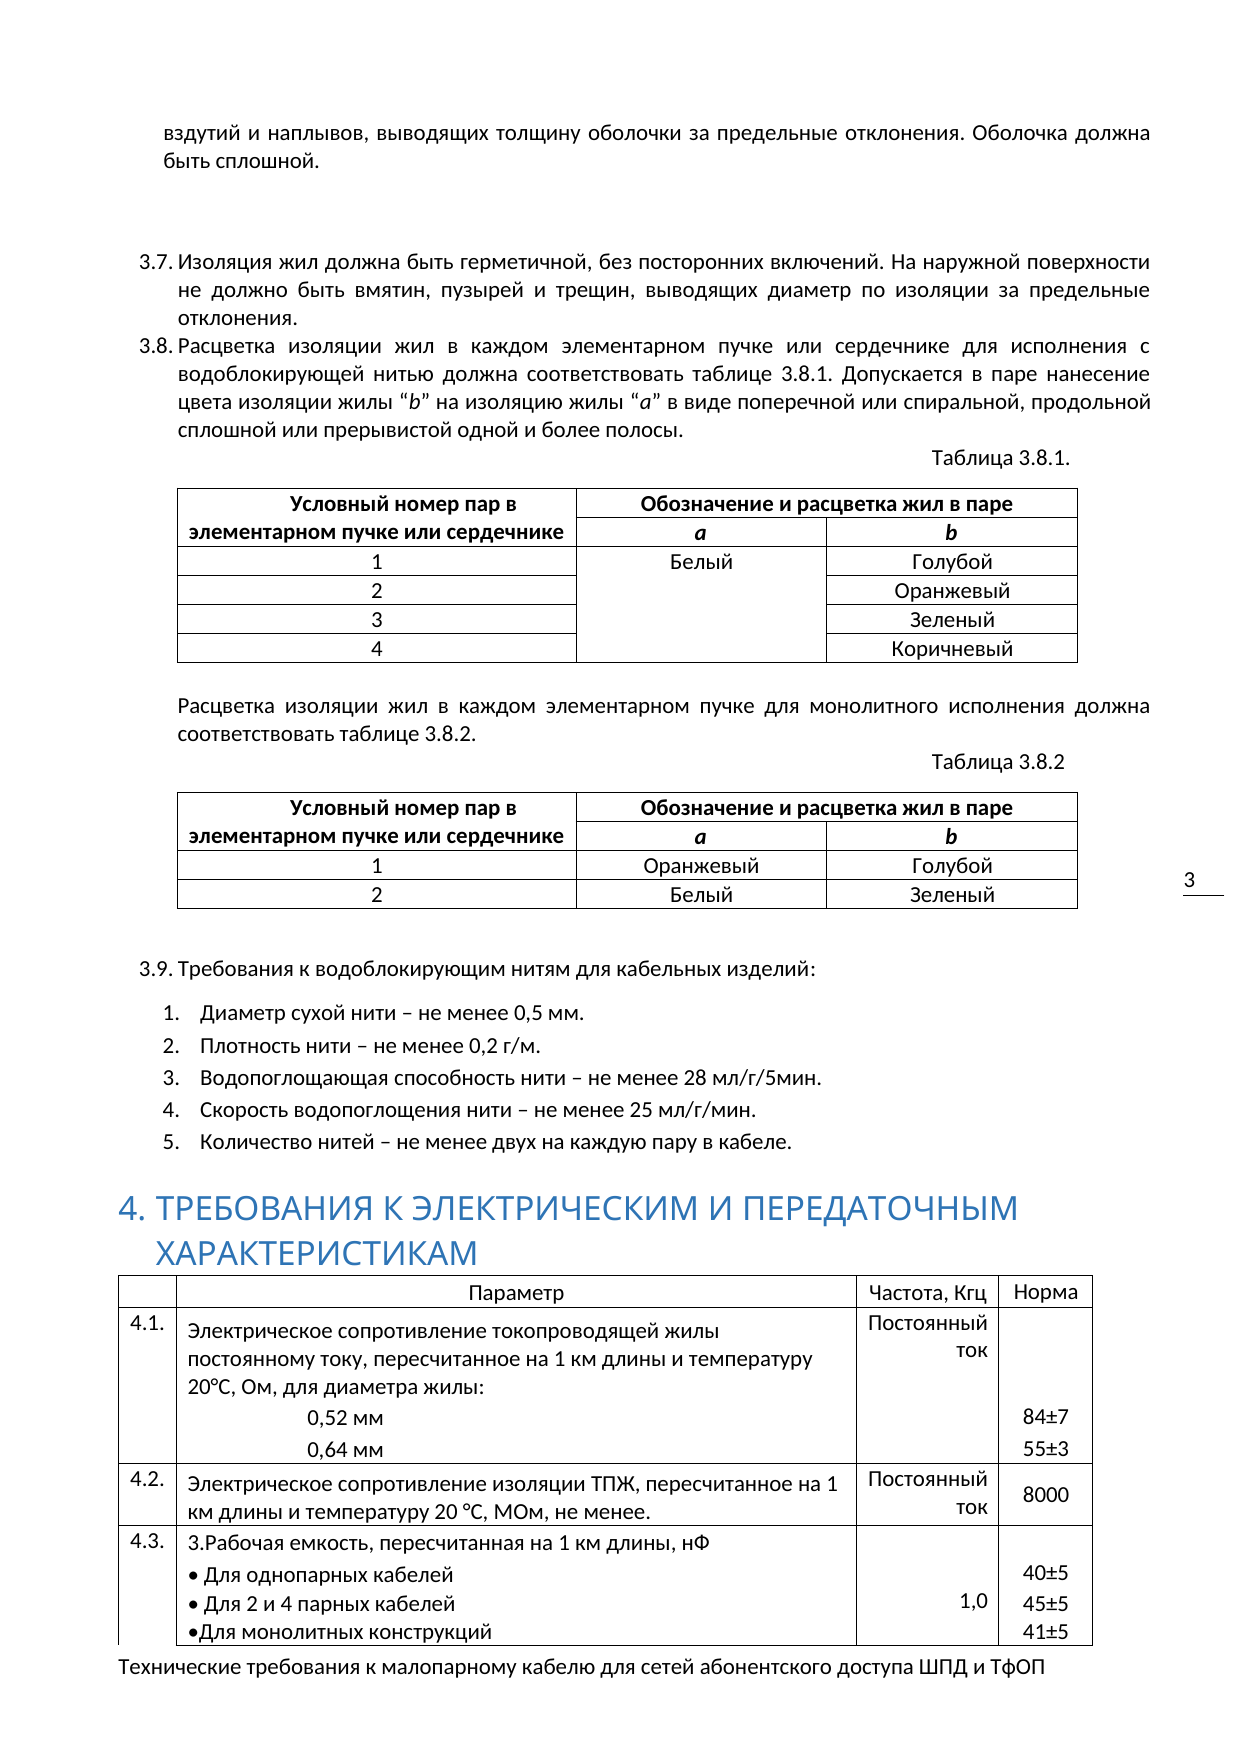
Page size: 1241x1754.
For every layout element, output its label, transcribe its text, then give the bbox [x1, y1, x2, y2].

table_cell 45±5 41±5 [999, 1588, 1092, 1645]
list Диаметр сухой нити – не менее 0,5 мм. [162, 998, 1152, 1027]
list Скорость водопоглощения нити – не менее 25 мл/г/мин. [162, 1095, 1152, 1123]
table_header Параметр [177, 1276, 856, 1307]
text Таблица 3.8.2 [926, 747, 1152, 775]
list Водопоглощающая способность нити – не менее 28 мл/г/5мин. [162, 1063, 1152, 1091]
table_cell 2 [178, 576, 576, 604]
table_header Частота, Кгц [857, 1276, 998, 1307]
table_cell [999, 1526, 1092, 1557]
table_cell Голубой [827, 851, 1077, 879]
table_header Обозначение и расцветка жил в паре [577, 793, 1077, 821]
table_header Условный номер пар в элементарном пучке или сердечнике [178, 793, 576, 850]
table_cell • Для однопарных кабелей [177, 1557, 856, 1588]
table_cell 3 [178, 605, 576, 633]
table_cell 3.Рабочая емкость, пересчитанная на 1 км длины, нФ [177, 1526, 856, 1557]
table_cell 4 [178, 634, 576, 662]
subtitle ТРЕБОВАНИЯ К ЭЛЕКТРИЧЕСКИМ И ПЕРЕДАТОЧНЫМ ХАРАКТЕРИСТИКАМ [118, 1184, 1152, 1275]
table_header Норма [999, 1276, 1092, 1307]
table_cell Электрическое сопротивление токопроводящей жилы постоянному току, пересчитанное на 1 км длины и температуру 20°С, Ом, для диаметра жилы: [177, 1308, 856, 1400]
table_cell Постоянный ток [857, 1464, 998, 1525]
list Плотность нити – не менее 0,2 г/м. [162, 1031, 1152, 1059]
table_cell 40±5 [999, 1557, 1092, 1588]
table_cell • Для 2 и 4 парных кабелей •Для монолитных конструкций [177, 1588, 856, 1645]
table_cell Постоянный ток [857, 1308, 998, 1463]
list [118, 118, 1152, 174]
table_header Обозначение и расцветка жил в паре [577, 489, 1077, 517]
table_cell 1,0 [857, 1557, 998, 1645]
table_cell Зеленый [827, 880, 1077, 908]
table_cell Оранжевый [577, 851, 826, 879]
table_cell 84±7 [999, 1400, 1092, 1432]
table_cell Коричневый [827, 634, 1077, 662]
table_cell Электрическое сопротивление изоляции ТПЖ, пересчитанное на 1 км длины и температуру 20 °С, МОм, не менее. [177, 1464, 856, 1525]
text Расцветка изоляции жил в каждом элементарном пучке для монолитного исполнения должна соответствовать таблице 3.8.2. [177, 691, 1152, 747]
table_header Условный номер пар в элементарном пучке или сердечнике [178, 489, 576, 546]
table_cell 4.3. [119, 1526, 176, 1645]
list Количество нитей – не менее двух на каждую пару в кабеле. [162, 1127, 1152, 1155]
table_cell b [827, 822, 1077, 850]
table_cell Белый [577, 547, 826, 662]
table_cell 1 [178, 547, 576, 575]
table_cell 2 [178, 880, 576, 908]
table_cell [857, 1526, 998, 1557]
table_cell 4.1. [119, 1308, 176, 1463]
table_cell 1 [178, 851, 576, 879]
text Таблица 3.8.1. [926, 443, 1152, 471]
table_cell 0,52 мм [177, 1400, 856, 1432]
table_cell а [577, 518, 826, 546]
table_cell 4.2. [119, 1464, 176, 1525]
table_cell [999, 1308, 1092, 1400]
list Изоляция жил должна быть герметичной, без посторонних включений. На наружной поверхности не должно быть вмятин, пузырей и трещин, выводящих диаметр по изоляции за предельные отклонения. [139, 247, 1152, 331]
table_cell Белый [577, 880, 826, 908]
table_cell 8000 [999, 1464, 1092, 1525]
table_cell 55±3 [999, 1432, 1092, 1463]
list Расцветка изоляции жил в каждом элементарном пучке или сердечнике для исполнения с водоблокирующей нитью должна соответствовать таблице 3.8.1. Допускается в паре нанесение цвета изоляции жилы “b” на изоляцию жилы “а” в виде поперечной или спиральной, продольной сплошной или прерывистой одной и более полосы. [139, 331, 1152, 443]
table_cell b [827, 518, 1077, 546]
table_header [119, 1276, 176, 1307]
table_cell Зеленый [827, 605, 1077, 633]
table_cell Голубой [827, 547, 1077, 575]
table_cell 0,64 мм [177, 1432, 856, 1463]
list Требования к водоблокирующим нитям для кабельных изделий: [139, 954, 1152, 982]
table_cell а [577, 822, 826, 850]
table_cell Оранжевый [827, 576, 1077, 604]
